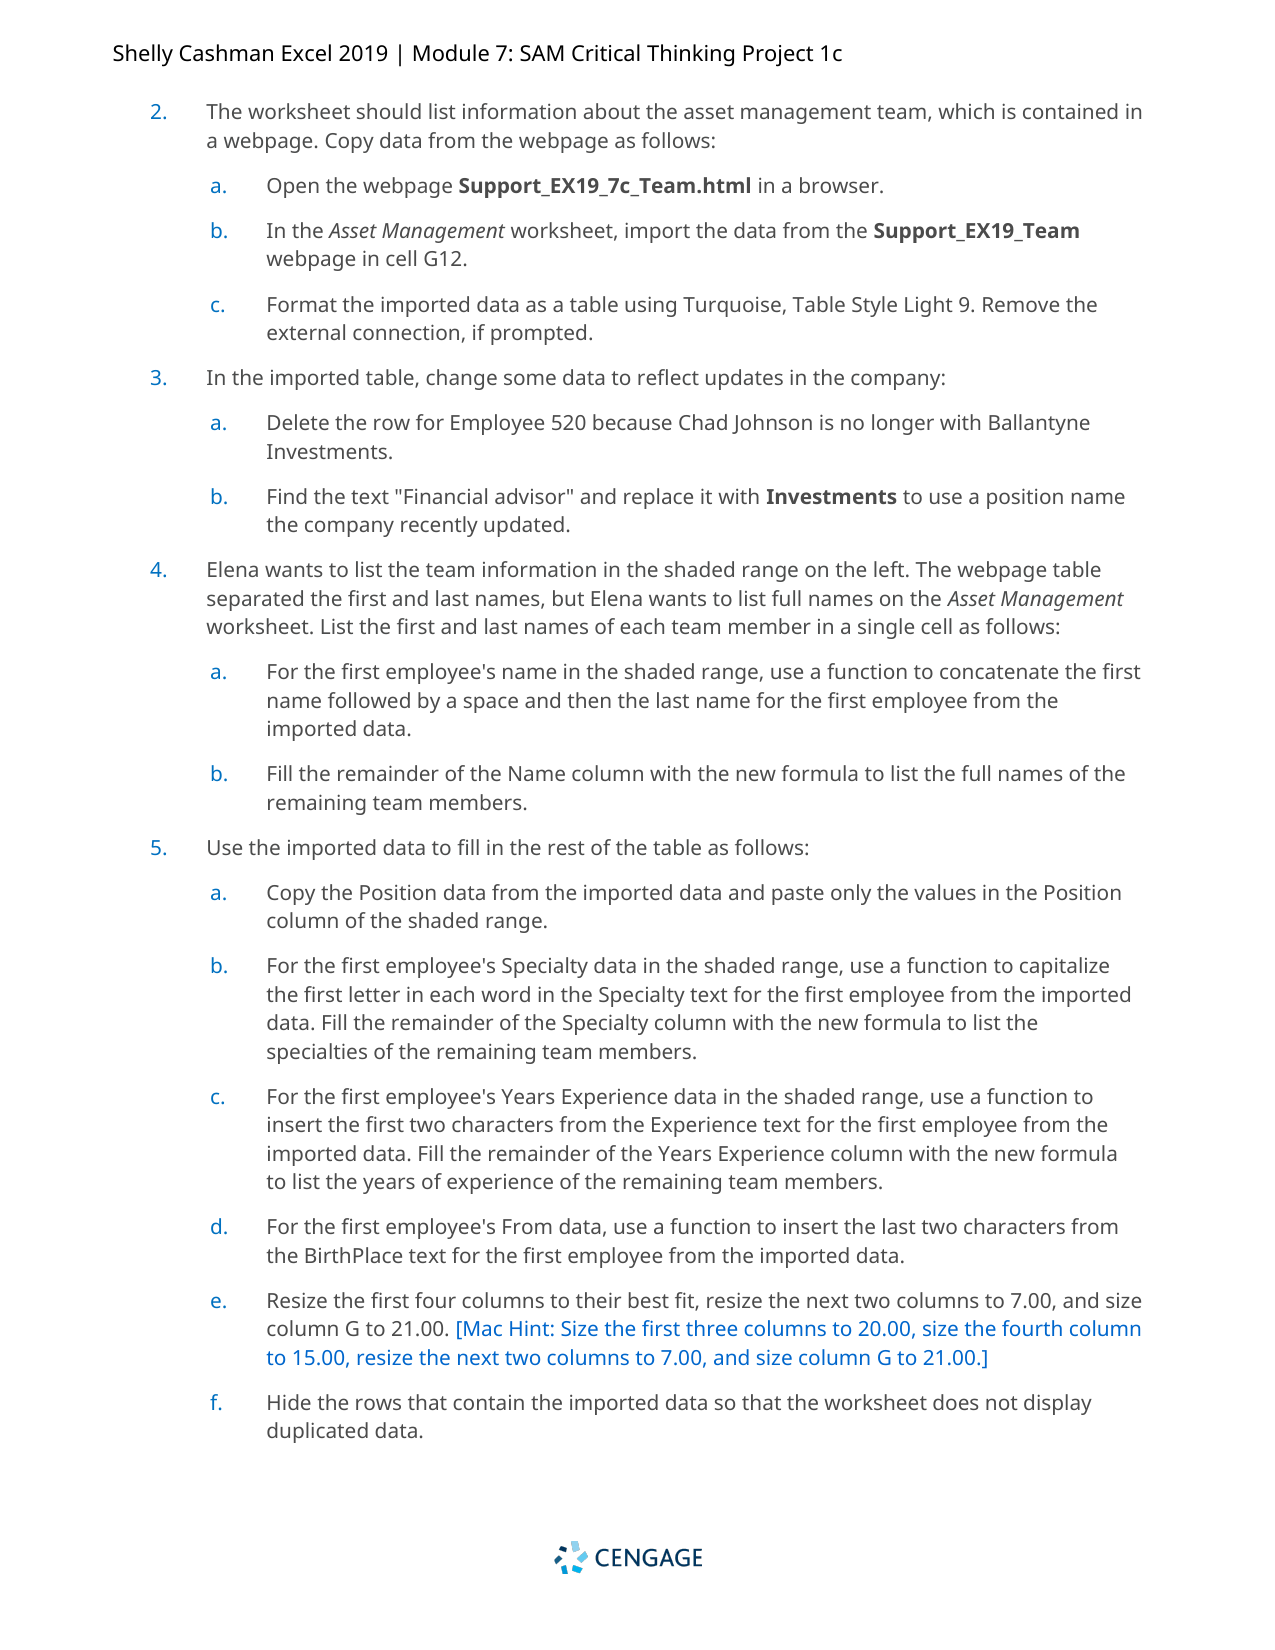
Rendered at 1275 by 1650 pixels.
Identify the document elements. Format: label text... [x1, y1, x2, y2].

text For the first employee's name in the shaded range, use a function to concatenate the first name followed by a space and then the last name for the first employee from the imported data. [210, 657, 1144, 743]
text For the first employee's Specialty data in the shaded range, use a function to capitalize the first letter in each word in the Specialty text for the first employee from the imported data. Fill the remainder of the Specialty column with the new formula to list the specialties of the remaining team members. [210, 952, 1144, 1065]
text Resize the first four columns to their best fit, resize the next two columns to 7.00, and size column G to 21.00. [Mac Hint: Size the first three columns to 20.00, size the fourth column to 15.00, resize the next two columns to 7.00, and size column G to 21.00.] [210, 1286, 1144, 1371]
text Use the imported data to fill in the rest of the table as follows: [150, 833, 1144, 861]
text Find the text "Financial advisor" and replace it with Investments to use a position name the company recently updated. [210, 482, 1144, 539]
text In the imported table, change some data to reflect updates in the company: [150, 363, 1144, 392]
text In the Asset Management worksheet, import the data from the Support_EX19_Team webpage in cell G12. [210, 216, 1144, 273]
text Fill the remainder of the Name column with the new formula to list the full names of the remaining team members. [210, 759, 1144, 816]
text Hide the rows that contain the imported data so that the worksheet does not display duplicated data. [210, 1388, 1144, 1445]
text Format the imported data as a table using Turquoise, Table Style Light 9. Remove the external connection, if prompted. [210, 290, 1144, 347]
text Elena wants to list the team information in the shaded range on the left. The webpage table separated the first and last names, but Elena wants to list full names on the Asset Management worksheet. List the first and last names of each team member in a single cell as follows: [150, 555, 1144, 641]
picture [554, 1541, 702, 1574]
text Delete the row for Employee 520 because Chad Johnson is no longer with Ballantyne Investments. [210, 408, 1144, 465]
text For the first employee's From data, use a function to insert the last two characters from the BirthPlace text for the first employee from the imported data. [210, 1212, 1144, 1269]
text Open the webpage Support_EX19_7c_Team.html in a browser. [210, 171, 1144, 199]
text Copy the Position data from the imported data and paste only the values in the Position column of the shaded range. [210, 878, 1144, 935]
text For the first employee's Years Experience data in the shaded range, use a function to insert the first two characters from the Experience text for the first employee from the imported data. Fill the remainder of the Years Experience column with the new formula to list the years of experience of the remaining team members. [210, 1082, 1144, 1196]
text The worksheet should list information about the asset management team, which is contained in a webpage. Copy data from the webpage as follows: [150, 97, 1144, 154]
